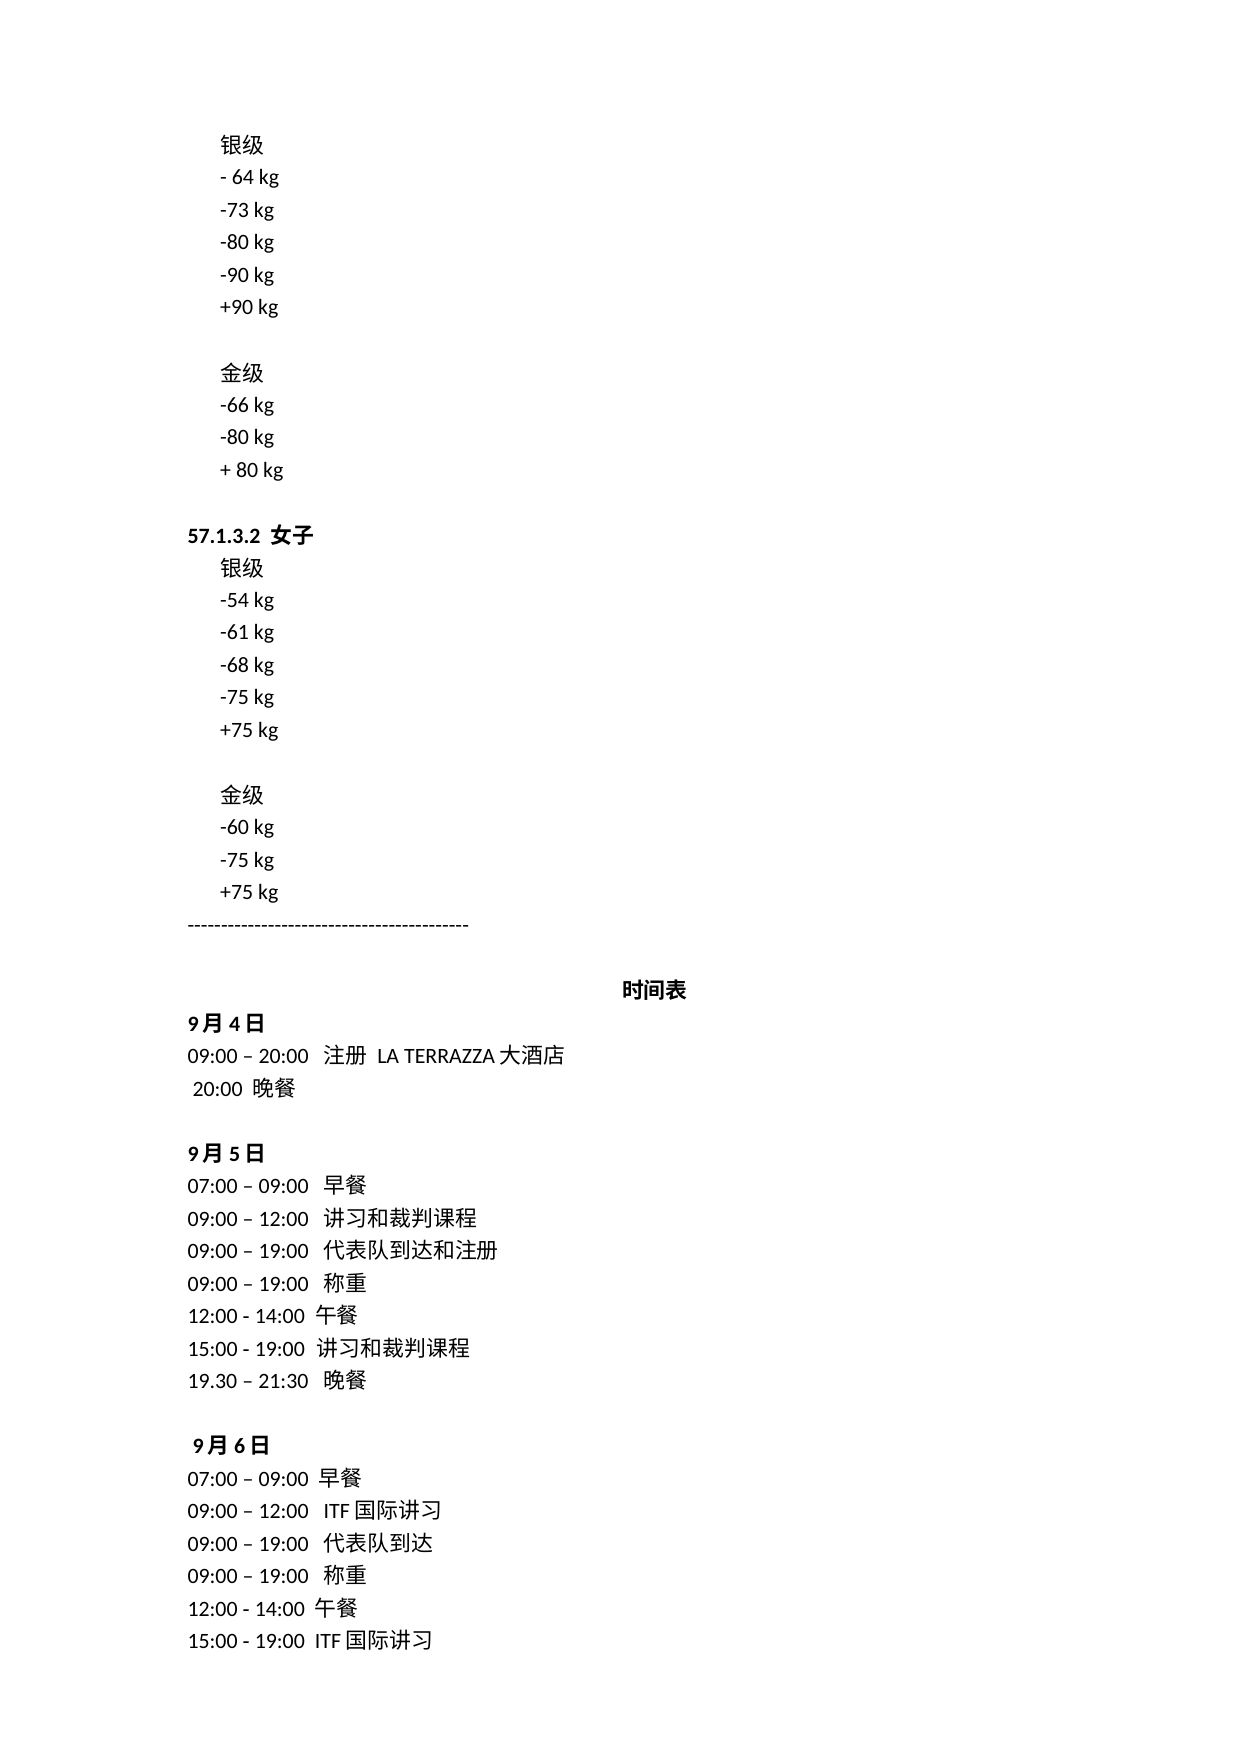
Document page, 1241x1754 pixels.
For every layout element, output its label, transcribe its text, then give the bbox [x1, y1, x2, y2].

text -73 kg [187, 193, 1122, 225]
text 金级 [187, 778, 1122, 810]
text -80 kg [187, 420, 1122, 453]
text -75 kg [187, 843, 1122, 875]
text 银级 [187, 128, 1122, 160]
text -66 kg [187, 388, 1122, 420]
text 57.1.3.2 女子 [187, 518, 1122, 550]
text -60 kg [187, 810, 1122, 843]
text 09:00 – 19:00 称重 [187, 1265, 1122, 1298]
text 07:00 – 09:00 早餐 [187, 1460, 1122, 1493]
text 9月4日 [187, 1005, 1122, 1038]
text 09:00 – 20:00 ​ 注册 ​ LA TERRAZZA 大酒店 [187, 1038, 1122, 1070]
text 09:00 – 19:00 代表队到达 [187, 1525, 1122, 1558]
text -80 kg [187, 225, 1122, 258]
text +75 kg [187, 713, 1122, 745]
text -90 kg [187, 258, 1122, 290]
text - 64 kg [187, 160, 1122, 193]
text 时间表 [187, 973, 1122, 1005]
text 19.30 – 21:30 晚餐 [187, 1363, 1122, 1395]
text +90 kg [187, 290, 1122, 323]
text -54 kg [187, 583, 1122, 615]
text 12:00 ‐ 14:00 午餐 [187, 1298, 1122, 1330]
text 20:00 晚餐 [187, 1070, 1122, 1103]
text 银级 [187, 550, 1122, 583]
text 09:00 – 12:00 ​ ITF国际讲习 [187, 1493, 1122, 1525]
text 12:00 ‐ 14:00 午餐 [187, 1590, 1122, 1623]
text 09:00 – 12:00 ​ 讲习和裁判课程 [187, 1200, 1122, 1233]
text +75 kg [187, 875, 1122, 908]
text 09:00 – 19:00 代表队到达和注册 [187, 1233, 1122, 1265]
text 金级 [187, 355, 1122, 388]
text -68 kg [187, 648, 1122, 680]
text 07:00 – 09:00 早餐 [187, 1168, 1122, 1200]
text 9月5日 [187, 1135, 1122, 1168]
text 9月6日 [187, 1428, 1122, 1460]
text 15:00 ‐ 19:00 ​ 讲习和裁判课程 [187, 1330, 1122, 1363]
text -61 kg [187, 615, 1122, 648]
text ------------------------------------------ [187, 908, 1122, 940]
text 09:00 – 19:00 称重 [187, 1558, 1122, 1590]
text -75 kg [187, 680, 1122, 713]
text + 80 kg [187, 453, 1122, 485]
text 15:00 ‐ 19:00 ​ ITF国际讲习 [187, 1623, 1122, 1655]
